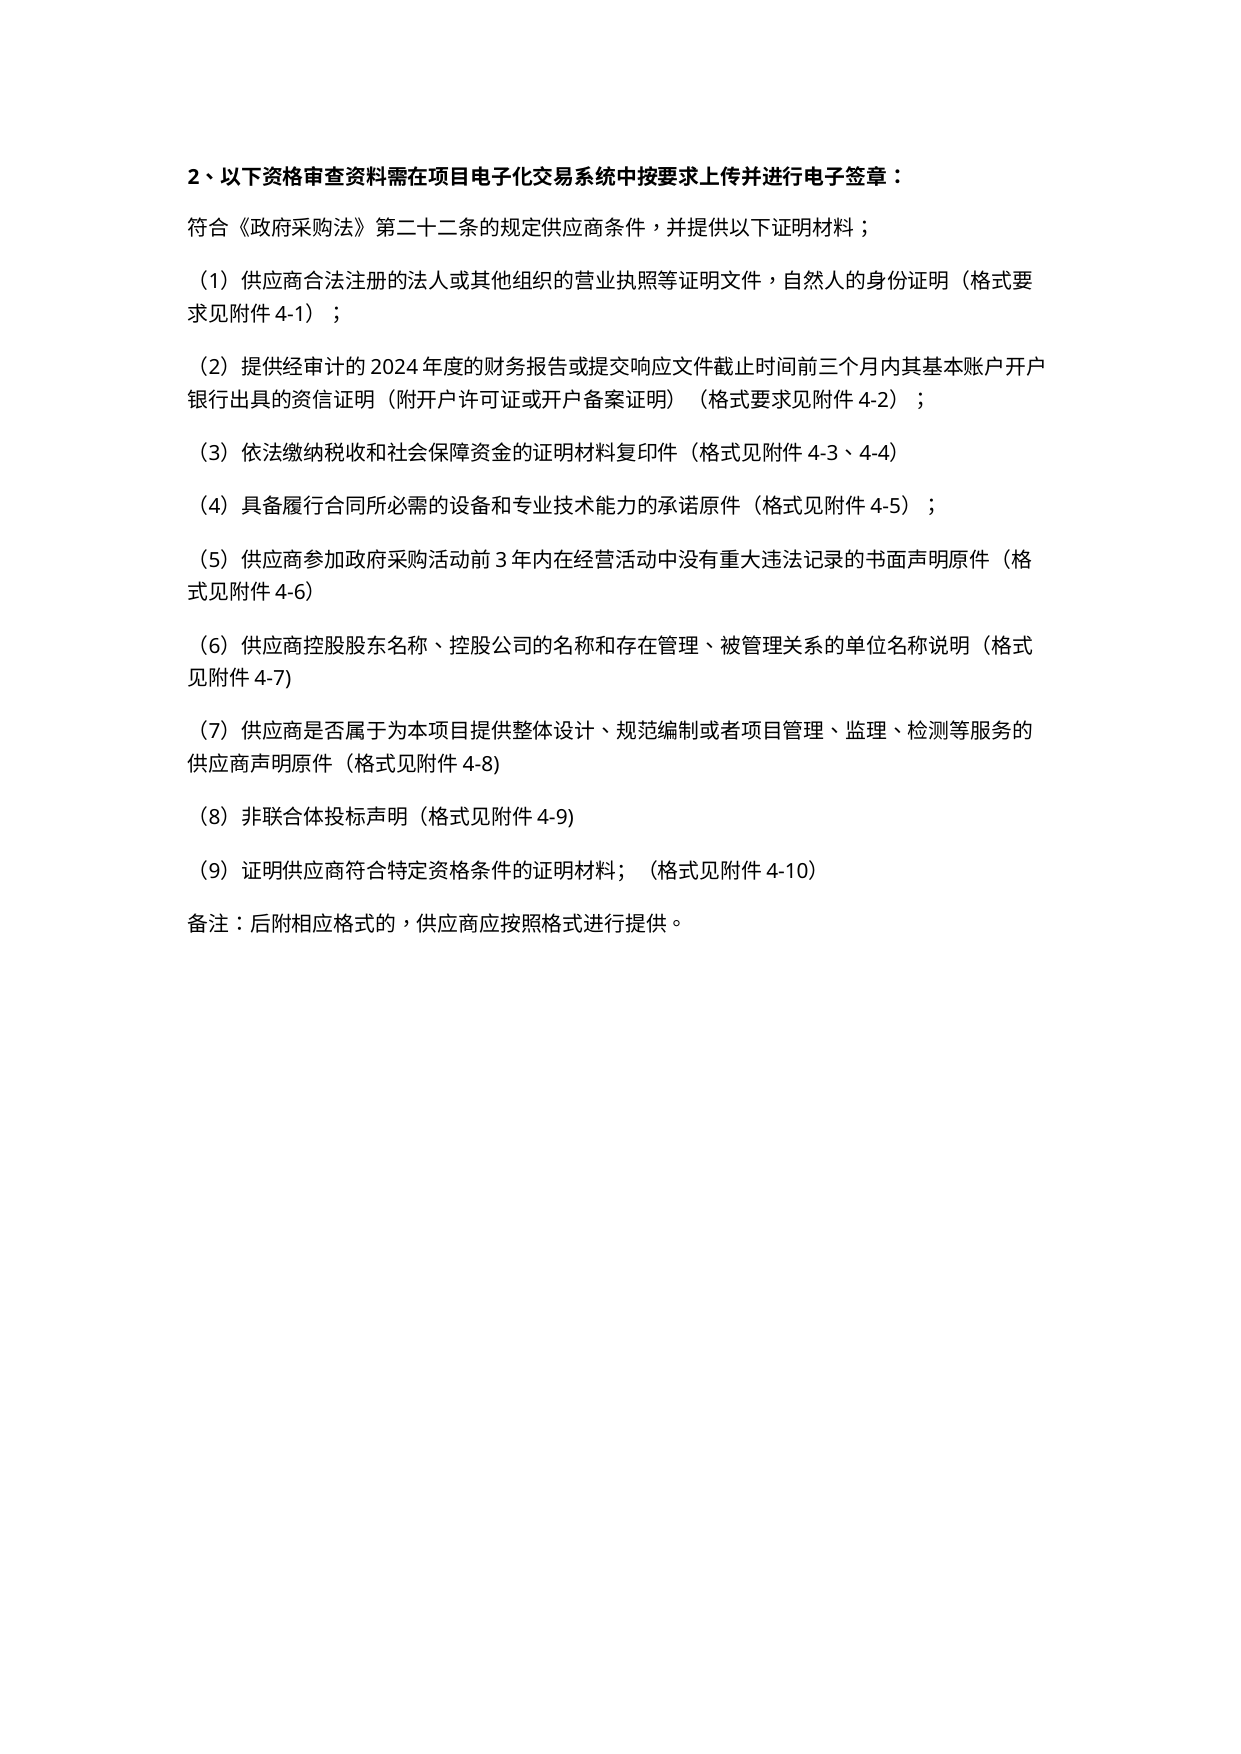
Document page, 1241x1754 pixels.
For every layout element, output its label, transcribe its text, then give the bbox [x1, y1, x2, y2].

text 备注：后附相应格式的，供应商应按照格式进行提供。 [187, 907, 1053, 939]
text （1）供应商合法注册的法人或其他组织的营业执照等证明文件，自然人的身份证明（格式要求见附件4-1）； [187, 264, 1053, 329]
text （8）非联合体投标声明（格式见附件4-9) [187, 800, 1053, 833]
text （5）供应商参加政府采购活动前3年内在经营活动中没有重大违法记录的书面声明原件（格式见附件4-6） [187, 543, 1053, 608]
text （4）具备履行合同所必需的设备和专业技术能力的承诺原件（格式见附件4-5）； [187, 489, 1053, 522]
text （3）依法缴纳税收和社会保障资金的证明材料复印件（格式见附件4-3、4-4） [187, 436, 1053, 469]
text （2）提供经审计的2024年度的财务报告或提交响应文件截止时间前三个月内其基本账户开户银行出具的资信证明（附开户许可证或开户备案证明）（格式要求见附件4-2）； [187, 350, 1053, 415]
text （7）供应商是否属于为本项目提供整体设计、规范编制或者项目管理、监理、检测等服务的供应商声明原件（格式见附件4-8) [187, 714, 1053, 779]
text 符合《政府采购法》第二十二条的规定供应商条件，并提供以下证明材料； [187, 211, 1053, 244]
text （9）证明供应商符合特定资格条件的证明材料；（格式见附件4-10） [187, 854, 1053, 886]
list 以下资格审查资料需在项目电子化交易系统中按要求上传并进行电子签章： [187, 162, 1053, 190]
text （6）供应商控股股东名称、控股公司的名称和存在管理、被管理关系的单位名称说明（格式见附件4-7) [187, 629, 1053, 694]
